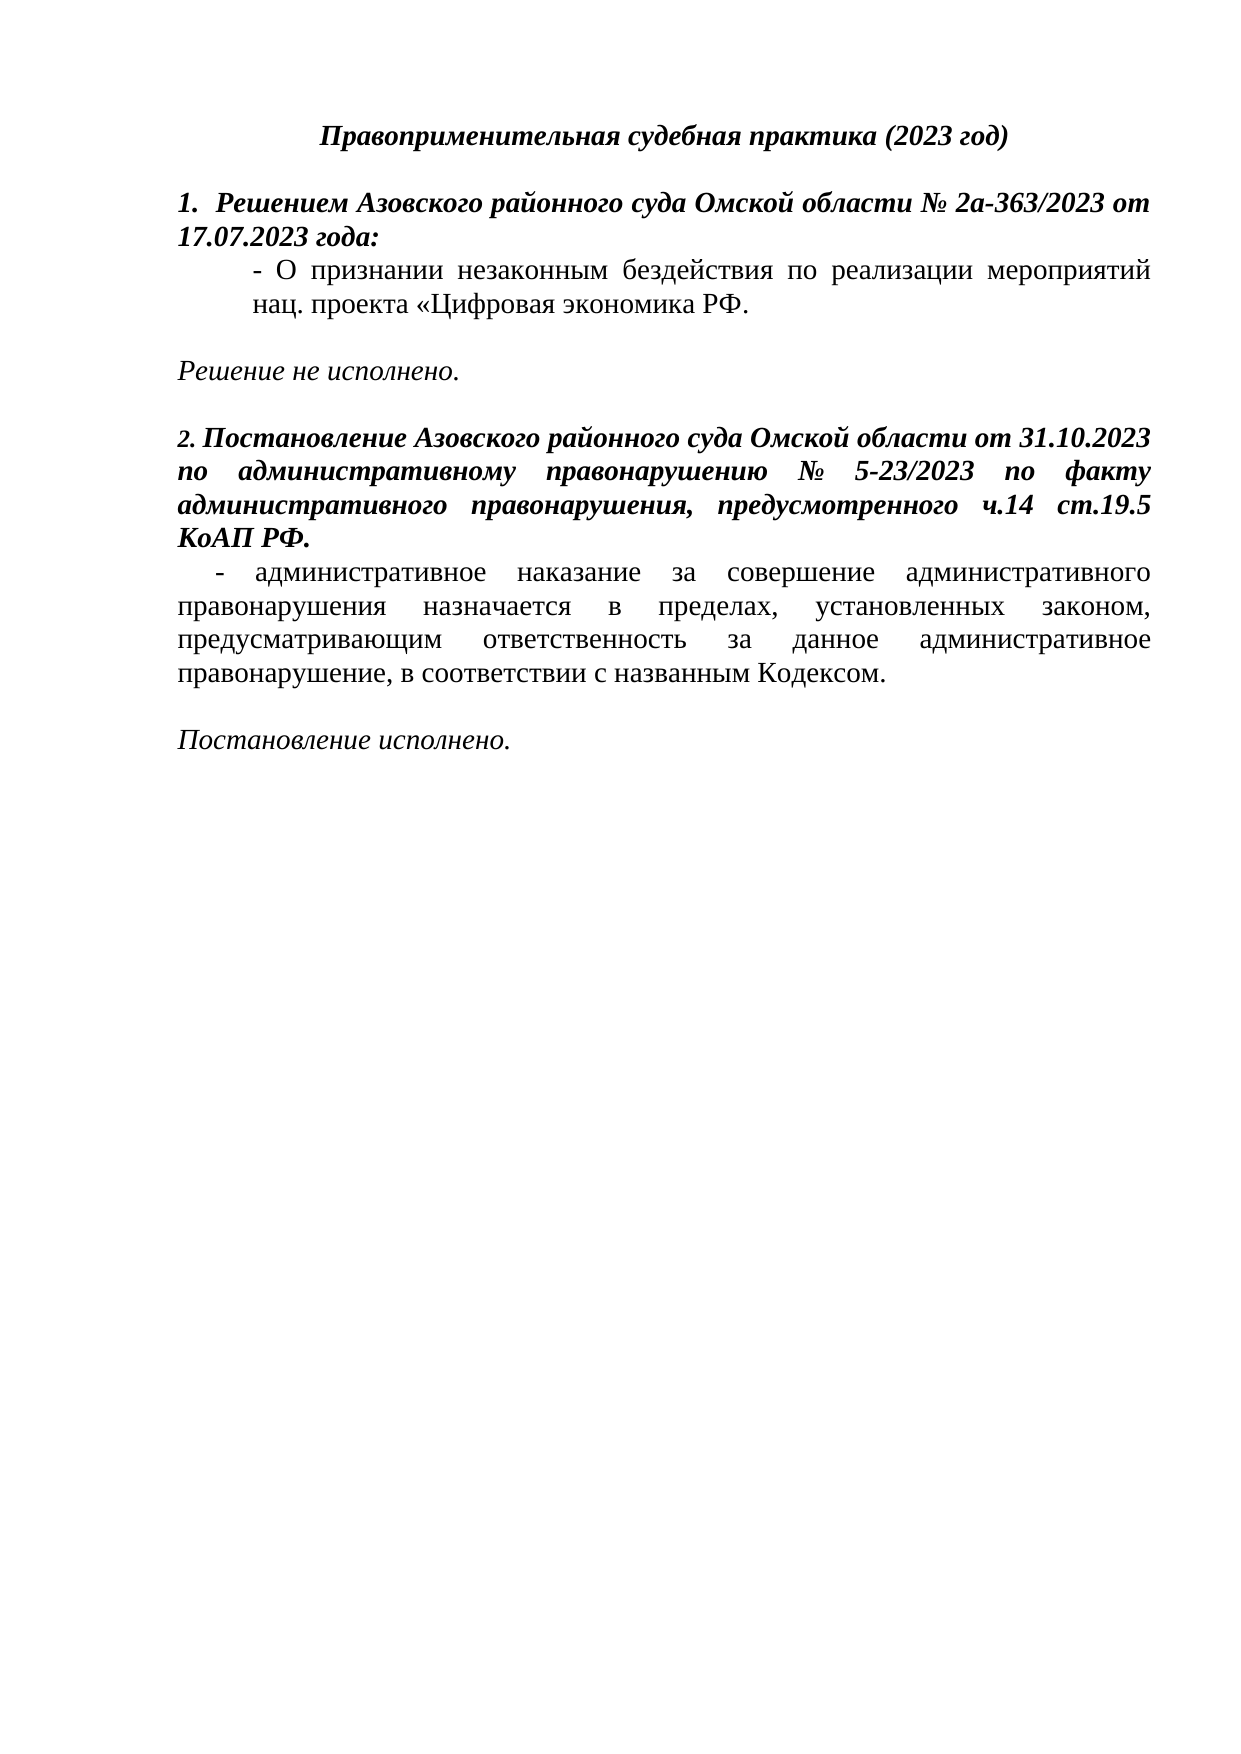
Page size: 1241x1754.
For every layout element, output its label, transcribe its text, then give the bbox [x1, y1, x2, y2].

text Правоприменительная судебная практика (2023 год) [177, 118, 1152, 152]
text 2. Постановление Азовского районного суда Омской области от 31.10.2023 по административному правонарушению № 5-23/2023 по факту административного правонарушения, предусмотренного ч.14 ст.19.5 КоАП РФ. [177, 420, 1152, 554]
text Постановление исполнено. [177, 722, 1152, 755]
text - административное наказание за совершение административного правонарушения назначается в пределах, установленных законом, предусматривающим ответственность за данное административное правонарушение, в соответствии с названным Кодексом. [177, 554, 1152, 688]
list - О признании незаконным бездействия по реализации мероприятий нац. проекта «Цифровая экономика РФ. [252, 252, 1152, 319]
text 1. Решением Азовского районного суда Омской области № 2а-363/2023 от 17.07.2023 года: [177, 185, 1152, 252]
text Решение не исполнено. [177, 353, 1152, 386]
